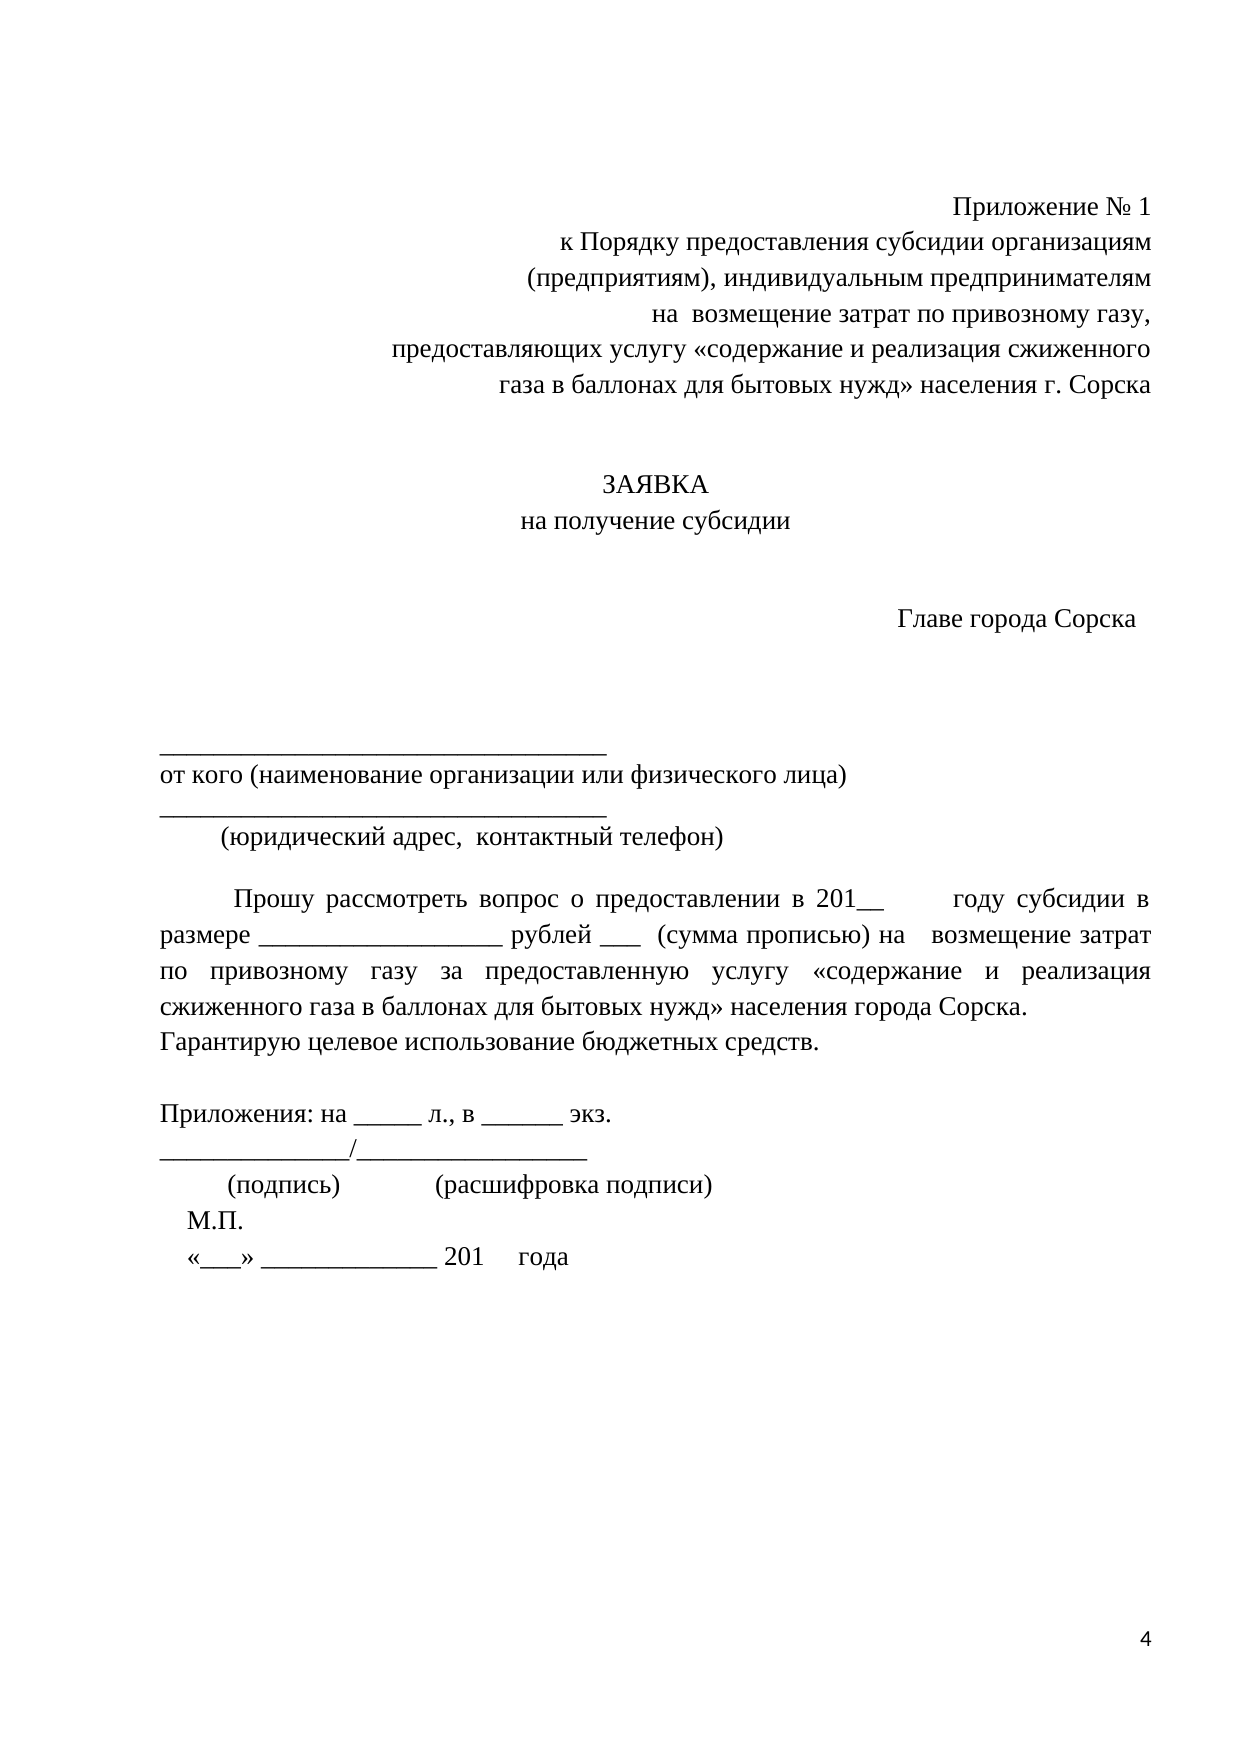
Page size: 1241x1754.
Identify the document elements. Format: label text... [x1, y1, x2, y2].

text _________________________________ [159, 789, 1152, 820]
text (юридический адрес, контактный телефон) [159, 820, 1152, 851]
text Прошу рассмотреть вопрос о предоставлении в 201__ году субсидии в размере __________________ рублей ___ (сумма прописью) на возмещение затрат по привозному газу за предоставленную услугу «содержание и реализация сжиженного газа в баллонах для бытовых нужд» населения города Сорска. [159, 882, 1152, 1021]
text ЗАЯВКА [159, 468, 1152, 499]
text М.П. [159, 1204, 1152, 1235]
text на получение субсидии [159, 504, 1152, 535]
text газа в баллонах для бытовых нужд» населения г. Сорска [159, 368, 1152, 399]
text (подпись) (расшифровка подписи) [159, 1168, 1152, 1199]
text на возмещение затрат по привозному газу, [159, 297, 1152, 328]
text Приложения: на _____ л., в ______ экз. [159, 1097, 1152, 1128]
text от кого (наименование организации или физического лица) [159, 758, 1152, 789]
text к Порядку предоставления субсидии организациям [159, 225, 1152, 256]
text предоставляющих услугу «содержание и реализация сжиженного [159, 332, 1152, 364]
text ______________/_________________ [159, 1132, 1152, 1164]
text _________________________________ [159, 727, 1152, 758]
text Главе города Сорска [823, 602, 1152, 633]
text Приложение № 1 [159, 189, 1152, 221]
text (предприятиям), индивидуальным предпринимателям [159, 261, 1152, 292]
text «___» _____________ 201 года [159, 1240, 1152, 1271]
text Гарантирую целевое использование бюджетных средств. [159, 1025, 1152, 1056]
